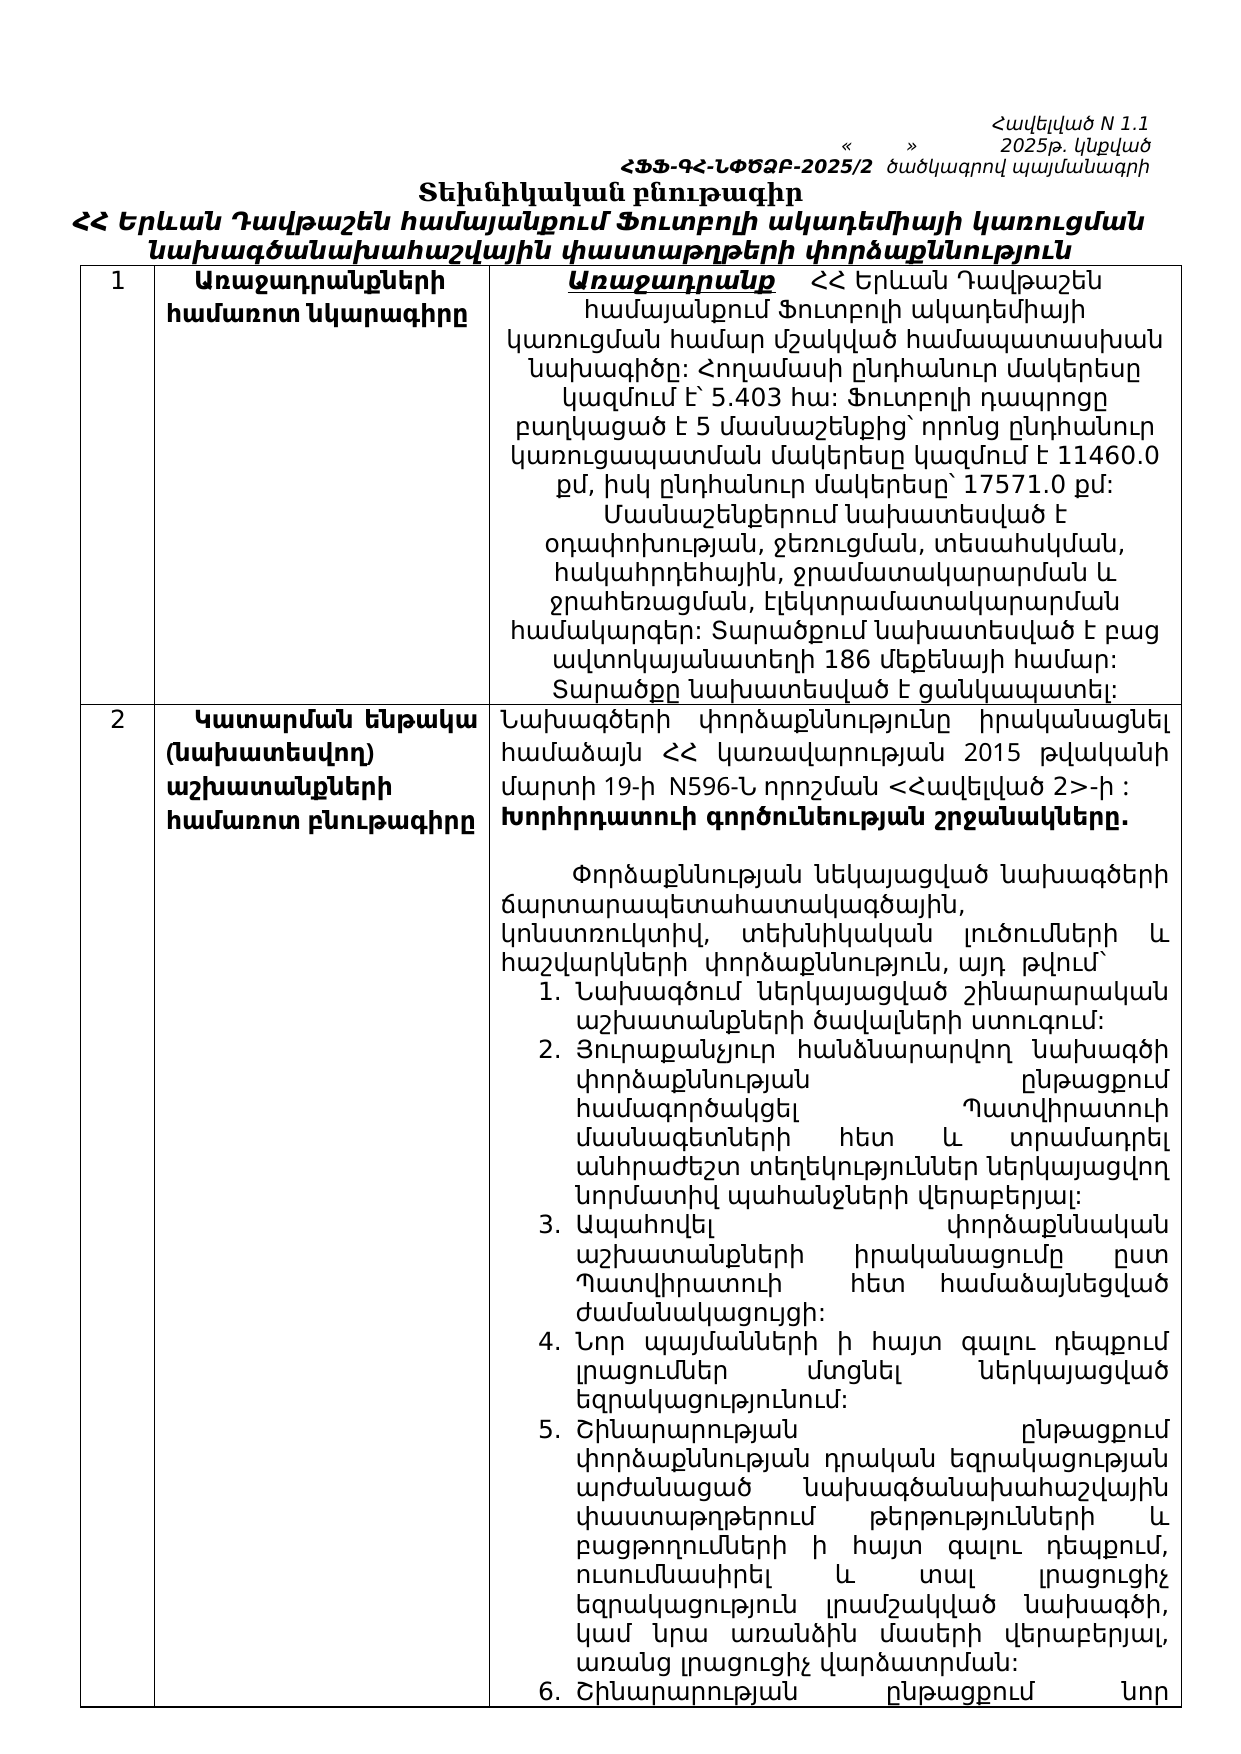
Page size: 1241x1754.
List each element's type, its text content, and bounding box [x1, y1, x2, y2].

text ՀՖՖ-ԳՀ-ՆՓԾՁԲ-2025/2 ծածկագրով պայմանագրի [69, 156, 1152, 178]
text Հավելված N 1.1 [69, 113, 1152, 134]
text « » 2025թ. կնքված [69, 134, 1152, 156]
text ՀՀ Երևան Դավթաշեն համայանքում Ֆուտբոլի ակադեմիայի կառուցման նախագծանախահաշվային փաստաթղթերի փորձաքննություն [69, 207, 1152, 265]
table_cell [155, 705, 489, 1706]
text Տեխնիկական բնութագիր [69, 178, 1152, 207]
table_header Առաջադրանք ՀՀ Երևան Դավթաշեն համայանքում Ֆուտբոլի ակադեմիայի կառուցման համար մշակված համապատասխան նախագիծը: Հողամասի ընդհանուր մակերեսը կազմում է՝ 5.403 հա: Ֆուտբոլի դապրոցը բաղկացած է 5 մասնաշենքից՝ որոնց ընդհանուր կառուցապատման մակերեսը կազմում է 11460.0 քմ, իսկ ընդհանուր մակերեսը՝ 17571.0 քմ: Մասնաշենքերում նախատեսված է օդափոխության, ջեռուցման, տեսահսկման, հակահրդեհային, ջրամատակարարման և ջրահեռացման, էլեկտրամատակարարման համակարգեր: Տարածքում նախատեսված է բաց ավտոկայանատեղի 186 մեքենայի համար: Տարածքը նախատեսված է ցանկապատել: [490, 266, 1181, 704]
table_header Առաջադրանքների համառոտ նկարագիրը [155, 266, 489, 704]
table_header 1 [81, 266, 154, 704]
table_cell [490, 705, 1181, 1706]
table_cell 2 [81, 705, 154, 1706]
